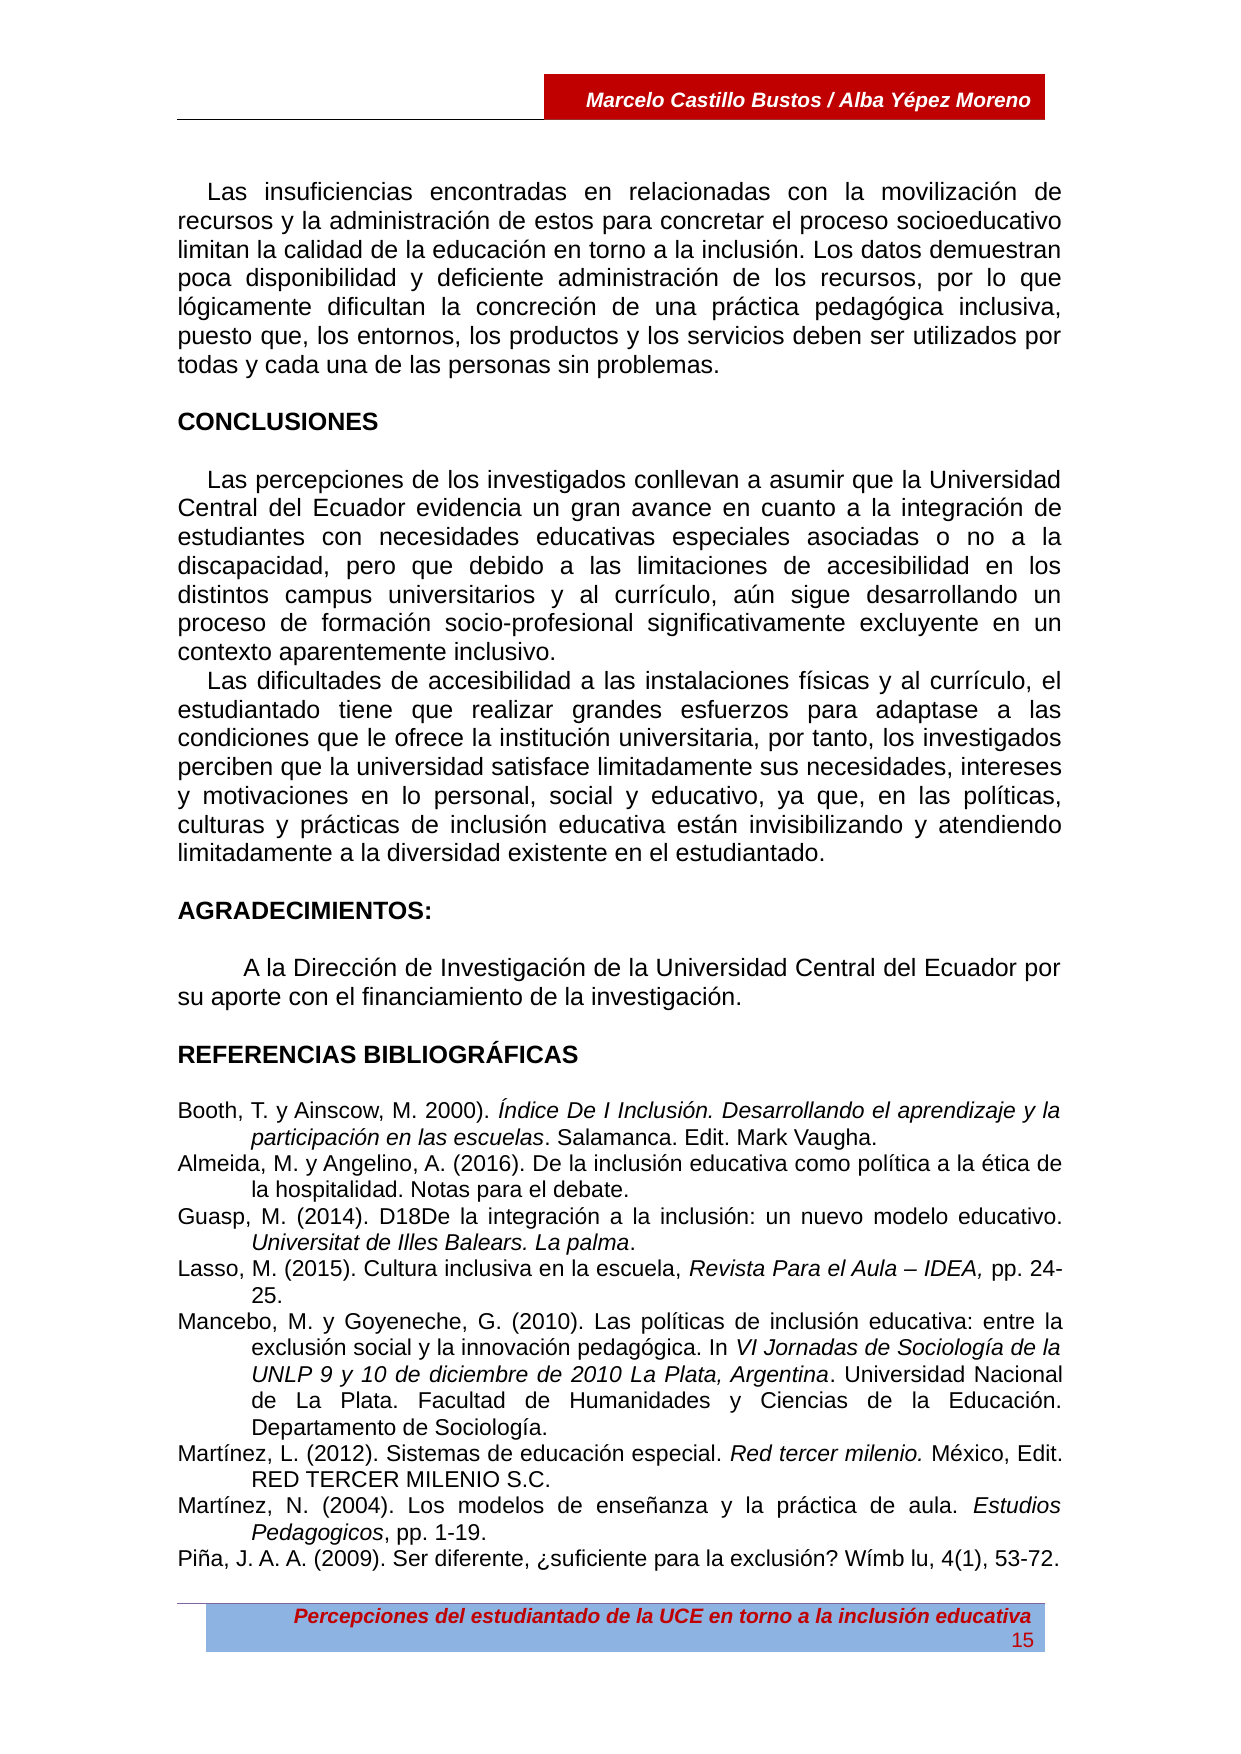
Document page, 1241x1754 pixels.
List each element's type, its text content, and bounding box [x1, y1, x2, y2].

text A la Dirección de Investigación de la Universidad Central del Ecuador por su aporte con el financiamiento de la investigación. [177, 953, 1063, 1011]
text Piña, J. A. A. (2009). Ser diferente, ¿suficiente para la exclusión? Wímb lu, 4(1), 53-72. [177, 1545, 1063, 1572]
text REFERENCIAS BIBLIOGRÁFICAS [177, 1040, 1063, 1068]
text Martínez, L. (2012). Sistemas de educación especial. Red tercer milenio. México, Edit. RED TERCER MILENIO S.C. [177, 1440, 1063, 1492]
text Booth, T. y Ainscow, M. 2000). Índice De I Inclusión. Desarrollando el aprendizaje y la participación en las escuelas. Salamanca. Edit. Mark Vaugha. [177, 1097, 1063, 1150]
text Guasp, M. (2014). D18De la integración a la inclusión: un nuevo modelo educativo. Universitat de Illes Balears. La palma. [177, 1203, 1063, 1255]
text Las insuficiencias encontradas en relacionadas con la movilización de recursos y la administración de estos para concretar el proceso socioeducativo limitan la calidad de la educación en torno a la inclusión. Los datos demuestran poca disponibilidad y deficiente administración de los recursos, por lo que lógicamente dificultan la concreción de una práctica pedagógica inclusiva, puesto que, los entornos, los productos y los servicios deben ser utilizados por todas y cada una de las personas sin problemas. [177, 177, 1063, 378]
text CONCLUSIONES [177, 407, 1063, 436]
text Las dificultades de accesibilidad a las instalaciones físicas y al currículo, el estudiantado tiene que realizar grandes esfuerzos para adaptase a las condiciones que le ofrece la institución universitaria, por tanto, los investigados perciben que la universidad satisface limitadamente sus necesidades, intereses y motivaciones en lo personal, social y educativo, ya que, en las políticas, culturas y prácticas de inclusión educativa están invisibilizando y atendiendo limitadamente a la diversidad existente en el estudiantado. [177, 666, 1063, 867]
text Martínez, N. (2004). Los modelos de enseñanza y la práctica de aula. Estudios Pedagogicos, pp. 1-19. [177, 1492, 1063, 1545]
text Almeida, M. y Angelino, A. (2016). De la inclusión educativa como política a la ética de la hospitalidad. Notas para el debate. [177, 1150, 1063, 1203]
text AGRADECIMIENTOS: [177, 896, 1063, 925]
text Mancebo, M. y Goyeneche, G. (2010). Las políticas de inclusión educativa: entre la exclusión social y la innovación pedagógica. In VI Jornadas de Sociología de la UNLP 9 y 10 de diciembre de 2010 La Plata, Argentina. Universidad Nacional de La Plata. Facultad de Humanidades y Ciencias de la Educación. Departamento de Sociología. [177, 1308, 1063, 1440]
text Lasso, M. (2015). Cultura inclusiva en la escuela, Revista Para el Aula – IDEA, pp. 24-25. [177, 1255, 1063, 1308]
text Las percepciones de los investigados conllevan a asumir que la Universidad Central del Ecuador evidencia un gran avance en cuanto a la integración de estudiantes con necesidades educativas especiales asociadas o no a la discapacidad, pero que debido a las limitaciones de accesibilidad en los distintos campus universitarios y al currículo, aún sigue desarrollando un proceso de formación socio-profesional significativamente excluyente en un contexto aparentemente inclusivo. [177, 465, 1063, 666]
